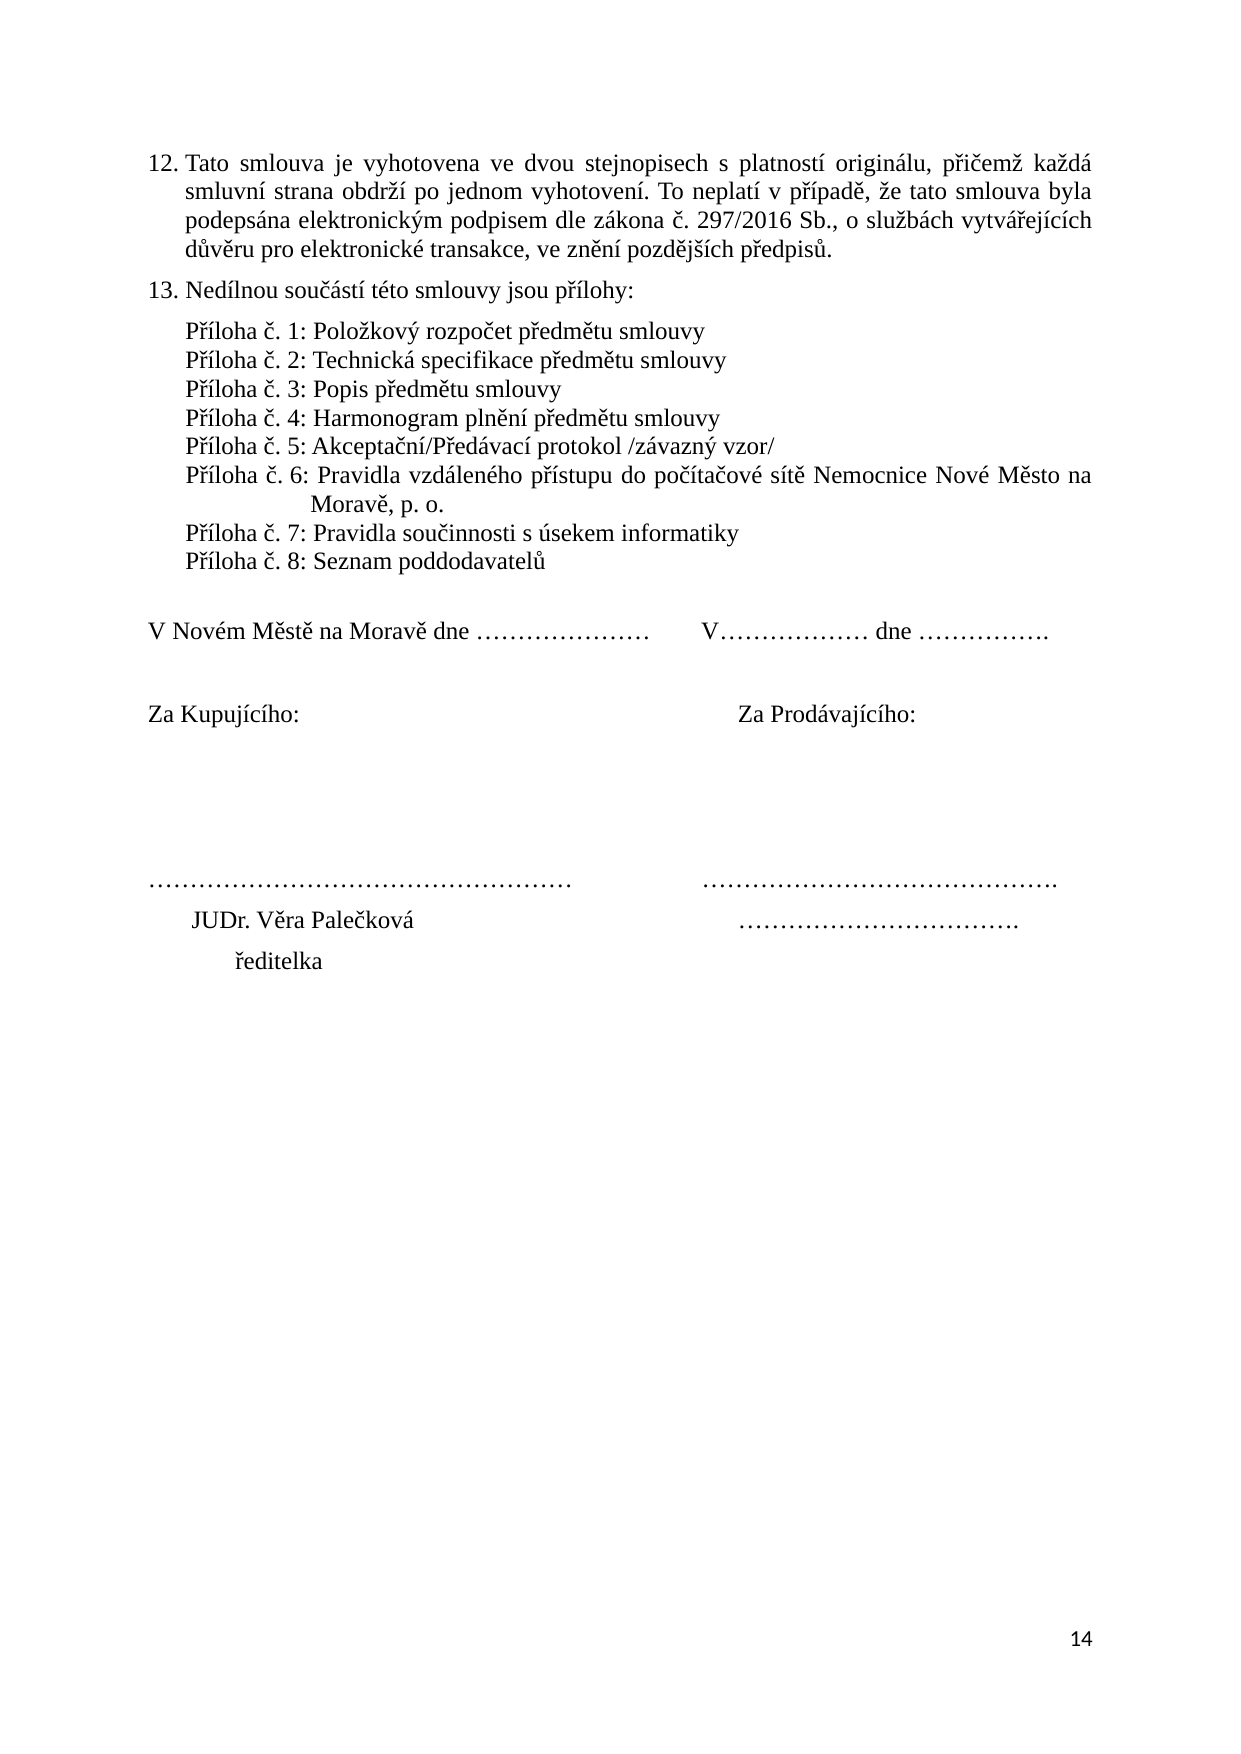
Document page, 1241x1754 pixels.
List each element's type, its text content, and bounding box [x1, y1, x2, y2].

text Příloha č. 2: Technická specifikace předmětu smlouvy [185, 345, 1092, 374]
text Za Kupujícího: Za Prodávajícího: [148, 699, 1092, 728]
text Příloha č. 3: Popis předmětu smlouvy [185, 374, 1092, 403]
text Příloha č. 6: Pravidla vzdáleného přístupu do počítačové sítě Nemocnice Nové Město na Moravě, p. o. [177, 460, 1092, 518]
text Příloha č. 4: Harmonogram plnění předmětu smlouvy [185, 403, 1092, 431]
text V Novém Městě na Moravě dne ………………… V……………… dne ……………. [148, 616, 1092, 645]
list Nedílnou součástí této smlouvy jsou přílohy: [148, 275, 1092, 304]
text Příloha č. 5: Akceptační/Předávací protokol /závazný vzor/ [185, 431, 1092, 460]
text ředitelka [148, 946, 1092, 975]
text JUDr. Věra Palečková ……………………………. [148, 905, 1092, 934]
text Příloha č. 8: Seznam poddodavatelů [185, 546, 1092, 575]
text …………………………………………… ……………………………………. [148, 864, 1092, 893]
text Příloha č. 7: Pravidla součinnosti s úsekem informatiky [185, 518, 1092, 546]
list Tato smlouva je vyhotovena ve dvou stejnopisech s platností originálu, přičemž každá smluvní strana obdrží po jednom vyhotovení. To neplatí v případě, že tato smlouva byla podepsána elektronickým podpisem dle zákona č. 297/2016 Sb., o službách vytvářejících důvěru pro elektronické transakce, ve znění pozdějších předpisů. [148, 148, 1092, 263]
text Příloha č. 1: Položkový rozpočet předmětu smlouvy [185, 316, 1092, 345]
